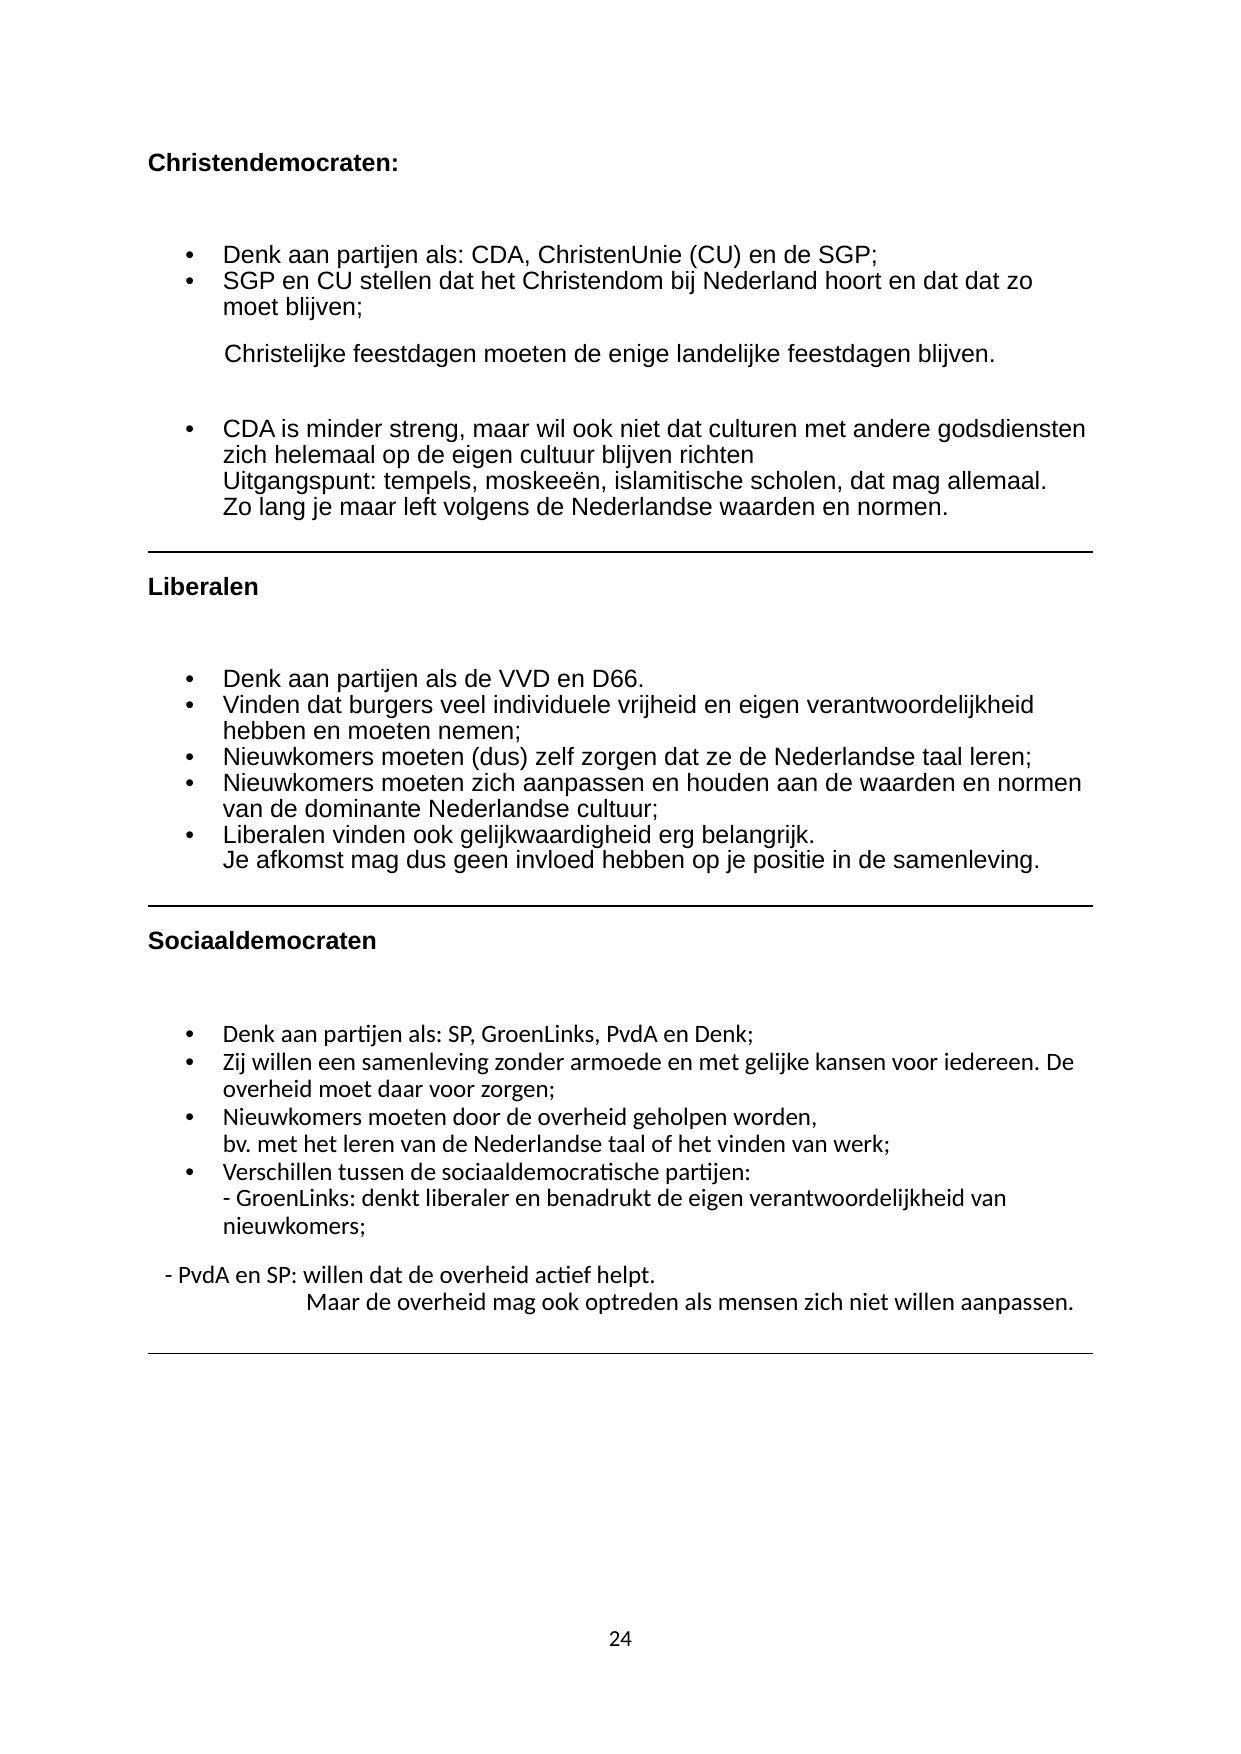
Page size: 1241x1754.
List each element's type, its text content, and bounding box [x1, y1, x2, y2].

list Nieuwkomers moeten (dus) zelf zorgen dat ze de Nederlandse taal leren; [185, 745, 1093, 771]
list Nieuwkomers moeten zich aanpassen en houden aan de waarden en normen van de dominante Nederlandse cultuur; [185, 771, 1093, 822]
list Denk aan partijen als: SP, GroenLinks, PvdA en Denk; [185, 1021, 1093, 1048]
list Denk aan partijen als: CDA, ChristenUnie (CU) en de SGP; [185, 243, 1093, 269]
list SGP en CU stellen dat het Christendom bij Nederland hoort en dat dat zo moet blijven; [185, 269, 1093, 321]
list Verschillen tussen de sociaaldemocratische partijen: - GroenLinks: denkt liberaler en benadrukt de eigen verantwoordelijkheid van nieuwkomers; [185, 1158, 1093, 1241]
list Vinden dat burgers veel individuele vrijheid en eigen verantwoordelijkheid hebben en moeten nemen; [185, 693, 1093, 745]
text - PvdA en SP: willen dat de overheid actief helpt. Maar de overheid mag ook optreden als mensen zich niet willen aanpassen. [148, 1261, 1093, 1316]
list Liberalen vinden ook gelijkwaardigheid erg belangrijk. Je afkomst mag dus geen invloed hebben op je positie in de samenleving. [185, 822, 1093, 874]
text Liberalen [148, 572, 1093, 601]
list Zij willen een samenleving zonder armoede en met gelijke kansen voor iedereen. De overheid moet daar voor zorgen; [185, 1048, 1093, 1103]
text Sociaaldemocraten [148, 926, 1093, 954]
text Christendemocraten: [148, 148, 1093, 176]
list Denk aan partijen als de VVD en D66. [185, 667, 1093, 693]
list CDA is minder streng, maar wil ook niet dat culturen met andere godsdiensten zich helemaal op de eigen cultuur blijven richten Uitgangspunt: tempels, moskeeën, islamitische scholen, dat mag allemaal. Zo lang je maar left volgens de Nederlandse waarden en normen. [185, 417, 1093, 521]
list Nieuwkomers moeten door de overheid geholpen worden, bv. met het leren van de Nederlandse taal of het vinden van werk; [185, 1103, 1093, 1158]
text Christelijke feestdagen moeten de enige landelijke feestdagen blijven. [148, 341, 1093, 367]
